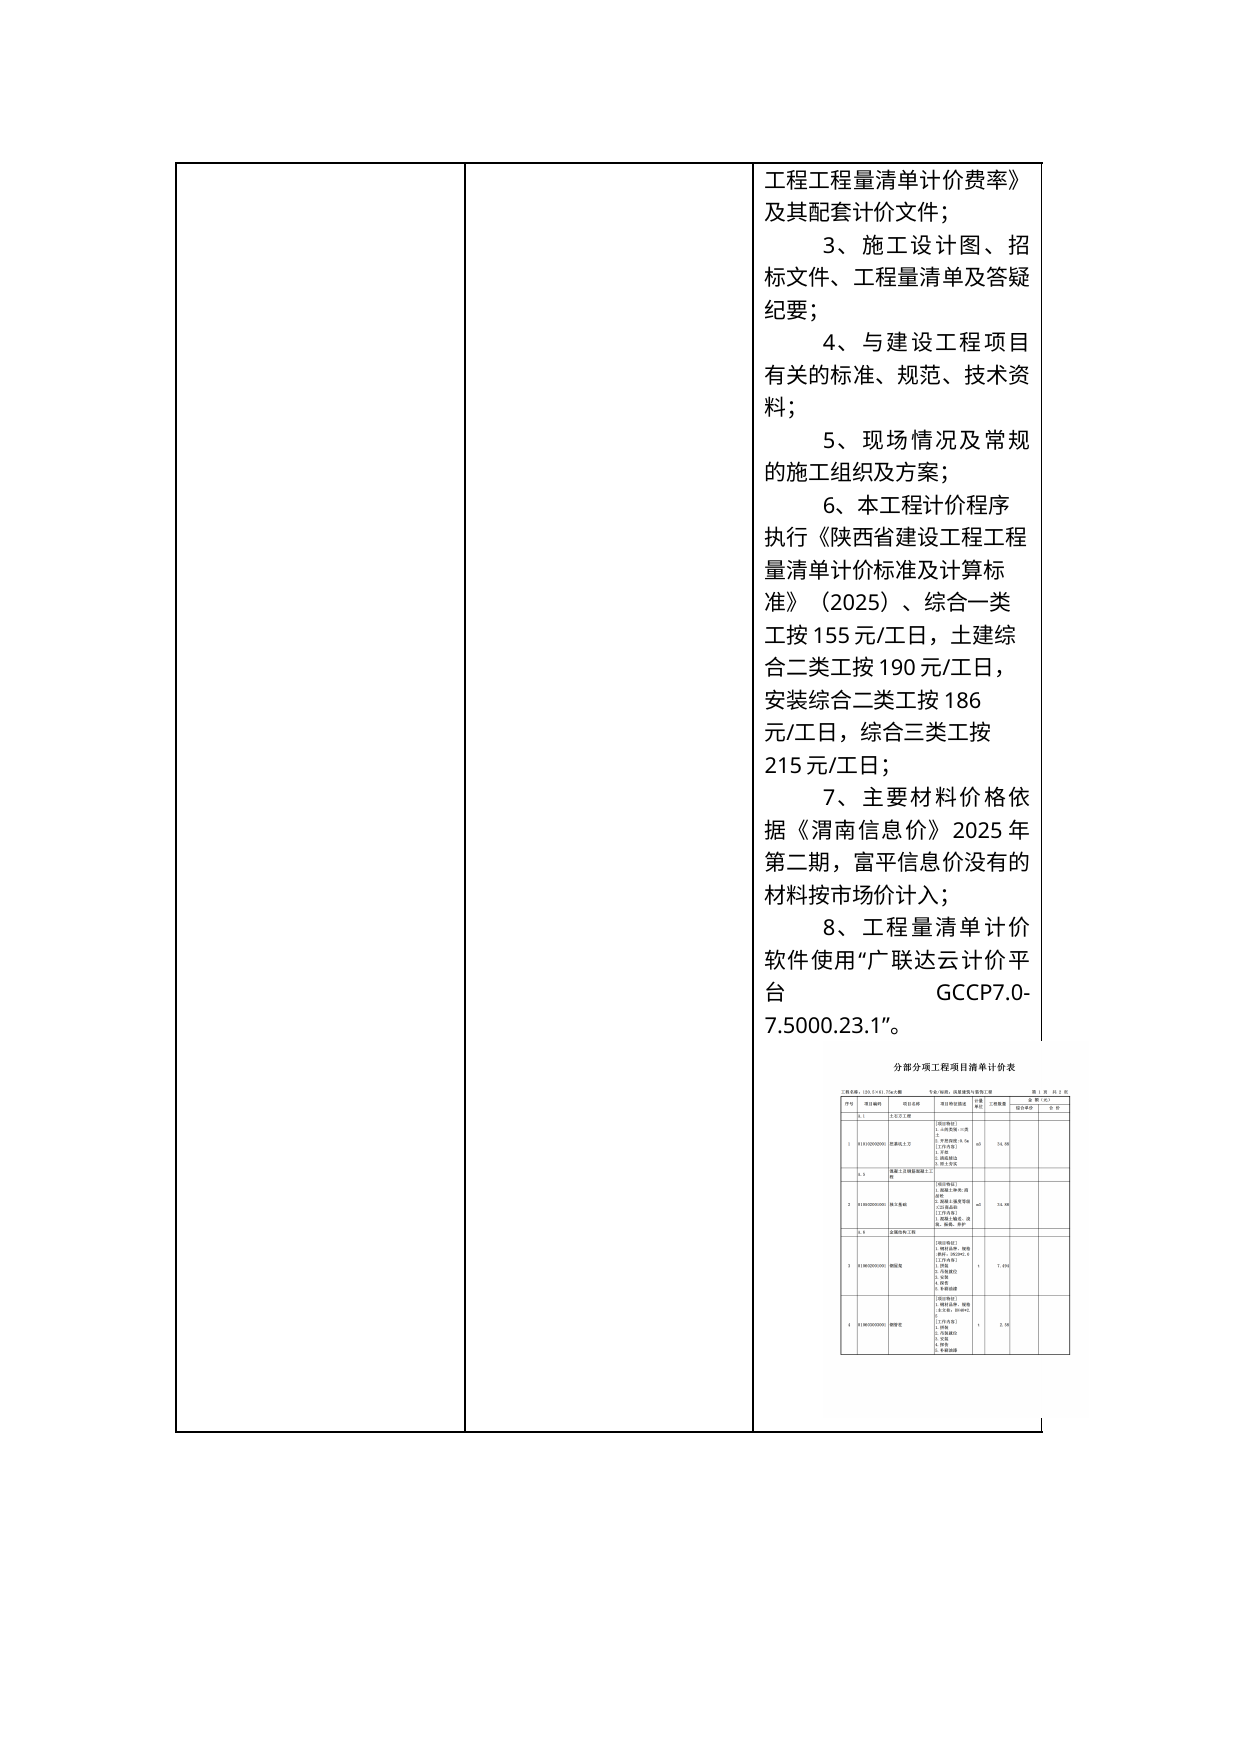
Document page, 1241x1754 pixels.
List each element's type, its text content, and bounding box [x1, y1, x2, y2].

table_cell 1 [177, 164, 464, 1431]
picture [822, 1041, 1089, 1418]
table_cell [754, 164, 1041, 1431]
table_cell [466, 164, 752, 1431]
